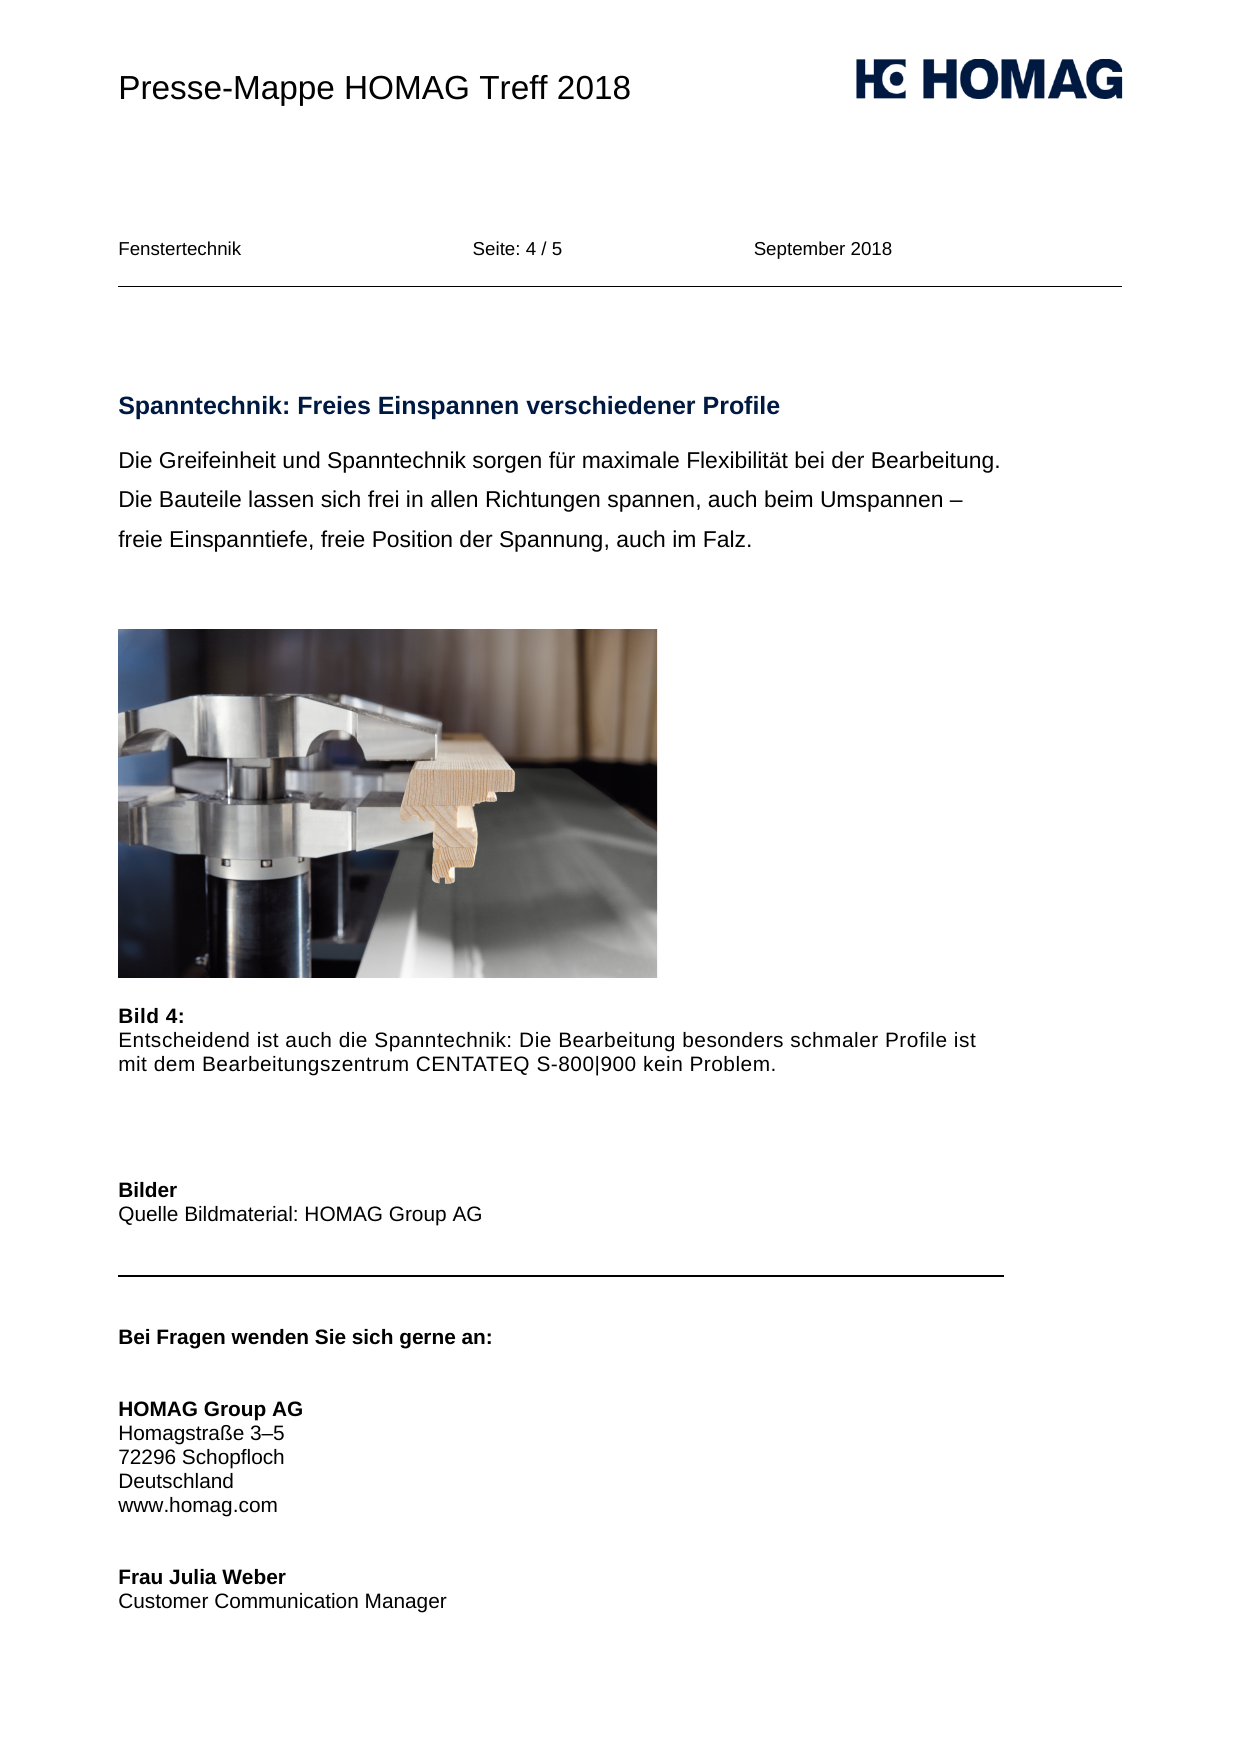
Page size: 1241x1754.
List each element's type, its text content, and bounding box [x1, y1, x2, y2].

text Die Greifeinheit und Spanntechnik sorgen für maximale Flexibilität bei der Bearbeitung. Die Bauteile lassen sich frei in allen Richtungen spannen, auch beim Umspannen – freie Einspanntiefe, freie Position der Spannung, auch im Falz. [118, 447, 1004, 552]
title Bild 4: [118, 1003, 1004, 1027]
subtitle Deutschland [118, 1469, 1004, 1493]
text Quelle Bildmaterial: HOMAG Group AG [118, 1202, 1004, 1226]
subtitle Homagstraße 3–5 [118, 1421, 1004, 1445]
subtitle 72296 Schopfloch [118, 1445, 1004, 1469]
picture [856, 59, 1123, 99]
subtitle Bei Fragen wenden Sie sich gerne an: [118, 1325, 1004, 1349]
title Entscheidend ist auch die Spanntechnik: Die Bearbeitung besonders schmaler Profile ist mit dem Bearbeitungszentrum CENTATEQ S-800|900 kein Problem. [118, 1027, 1004, 1075]
subtitle Customer Communication Manager [118, 1588, 1004, 1612]
subtitle HOMAG Group AG [118, 1397, 1004, 1421]
subtitle Frau Julia Weber [118, 1564, 1004, 1588]
subtitle www.homag.com [118, 1493, 1004, 1517]
text Bilder [118, 1178, 1004, 1202]
picture [118, 629, 658, 978]
subtitle Spanntechnik: Freies Einspannen verschiedener Profile [118, 391, 1004, 420]
